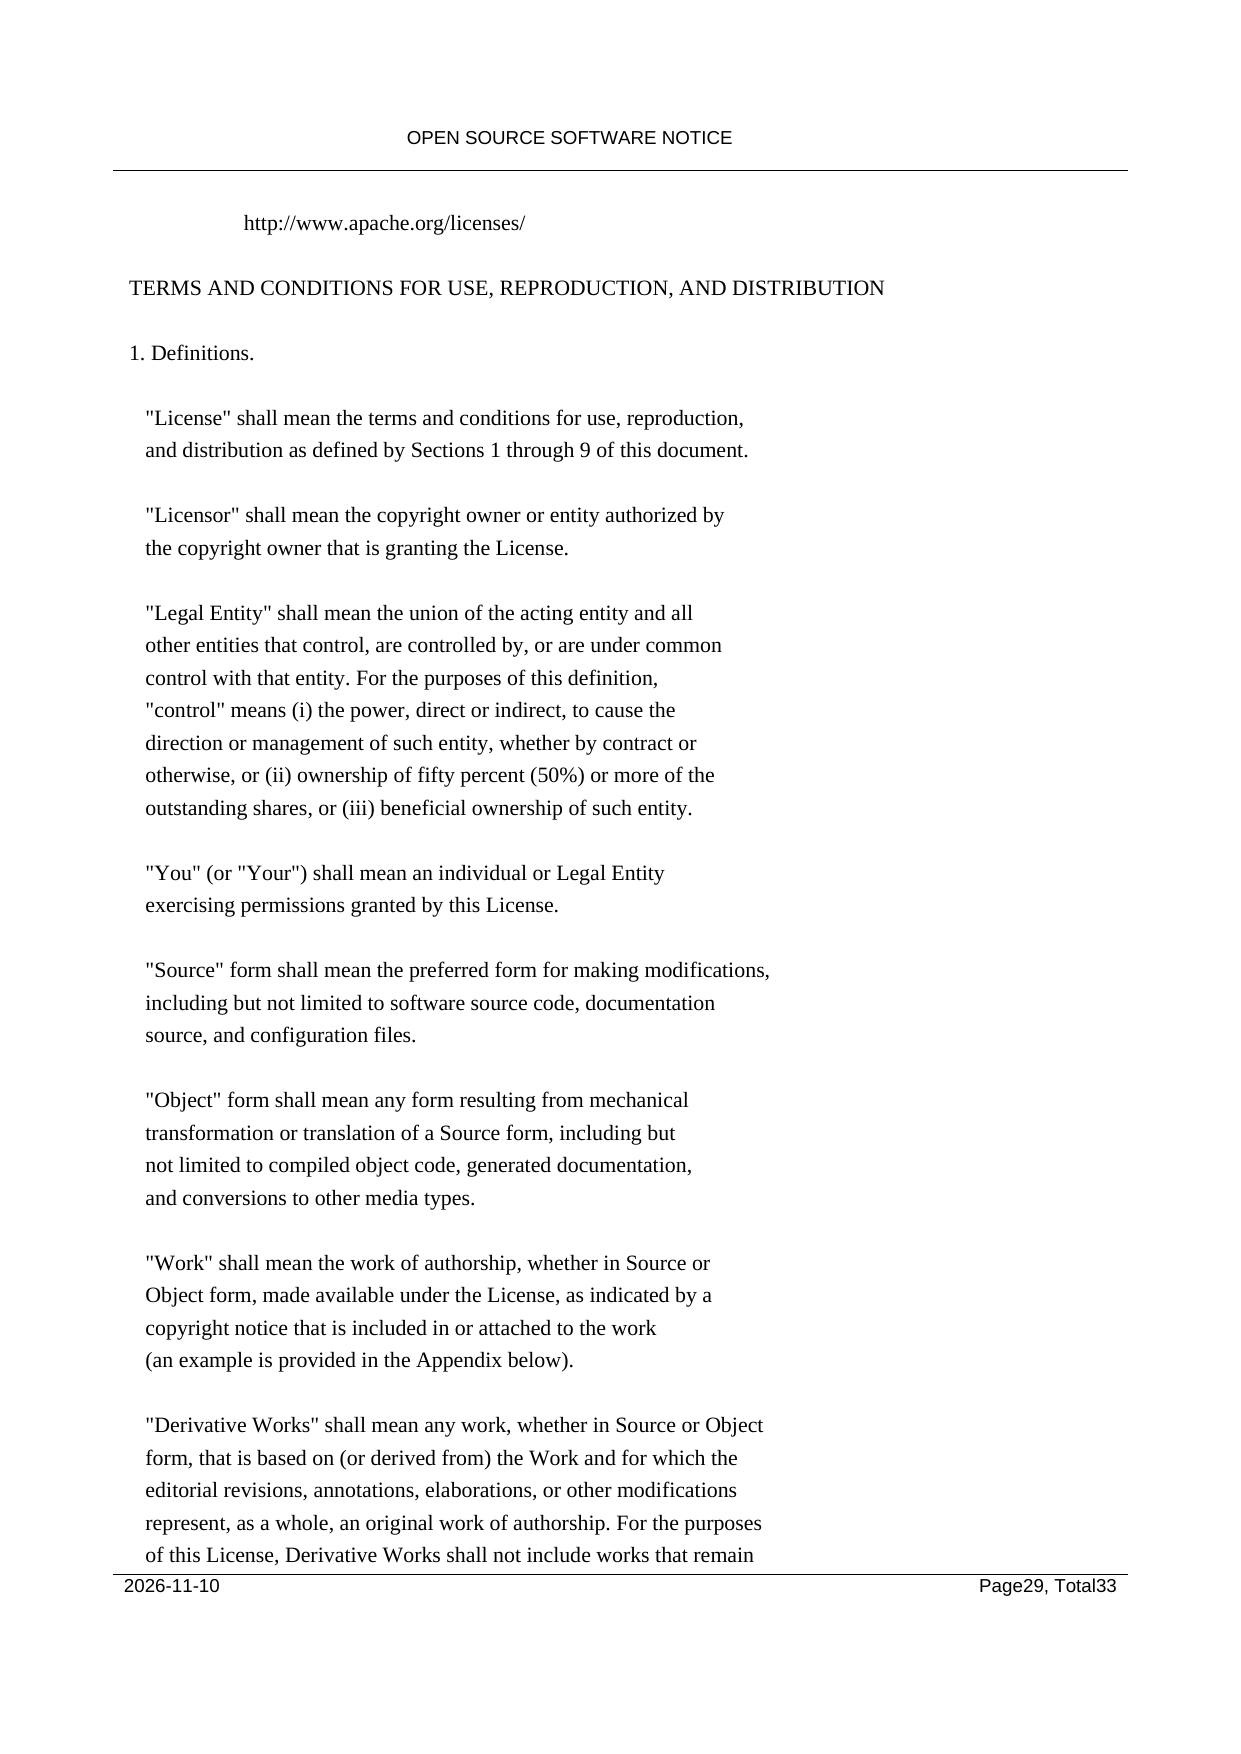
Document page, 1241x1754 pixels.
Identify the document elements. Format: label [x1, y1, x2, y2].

text [112, 206, 1128, 1571]
